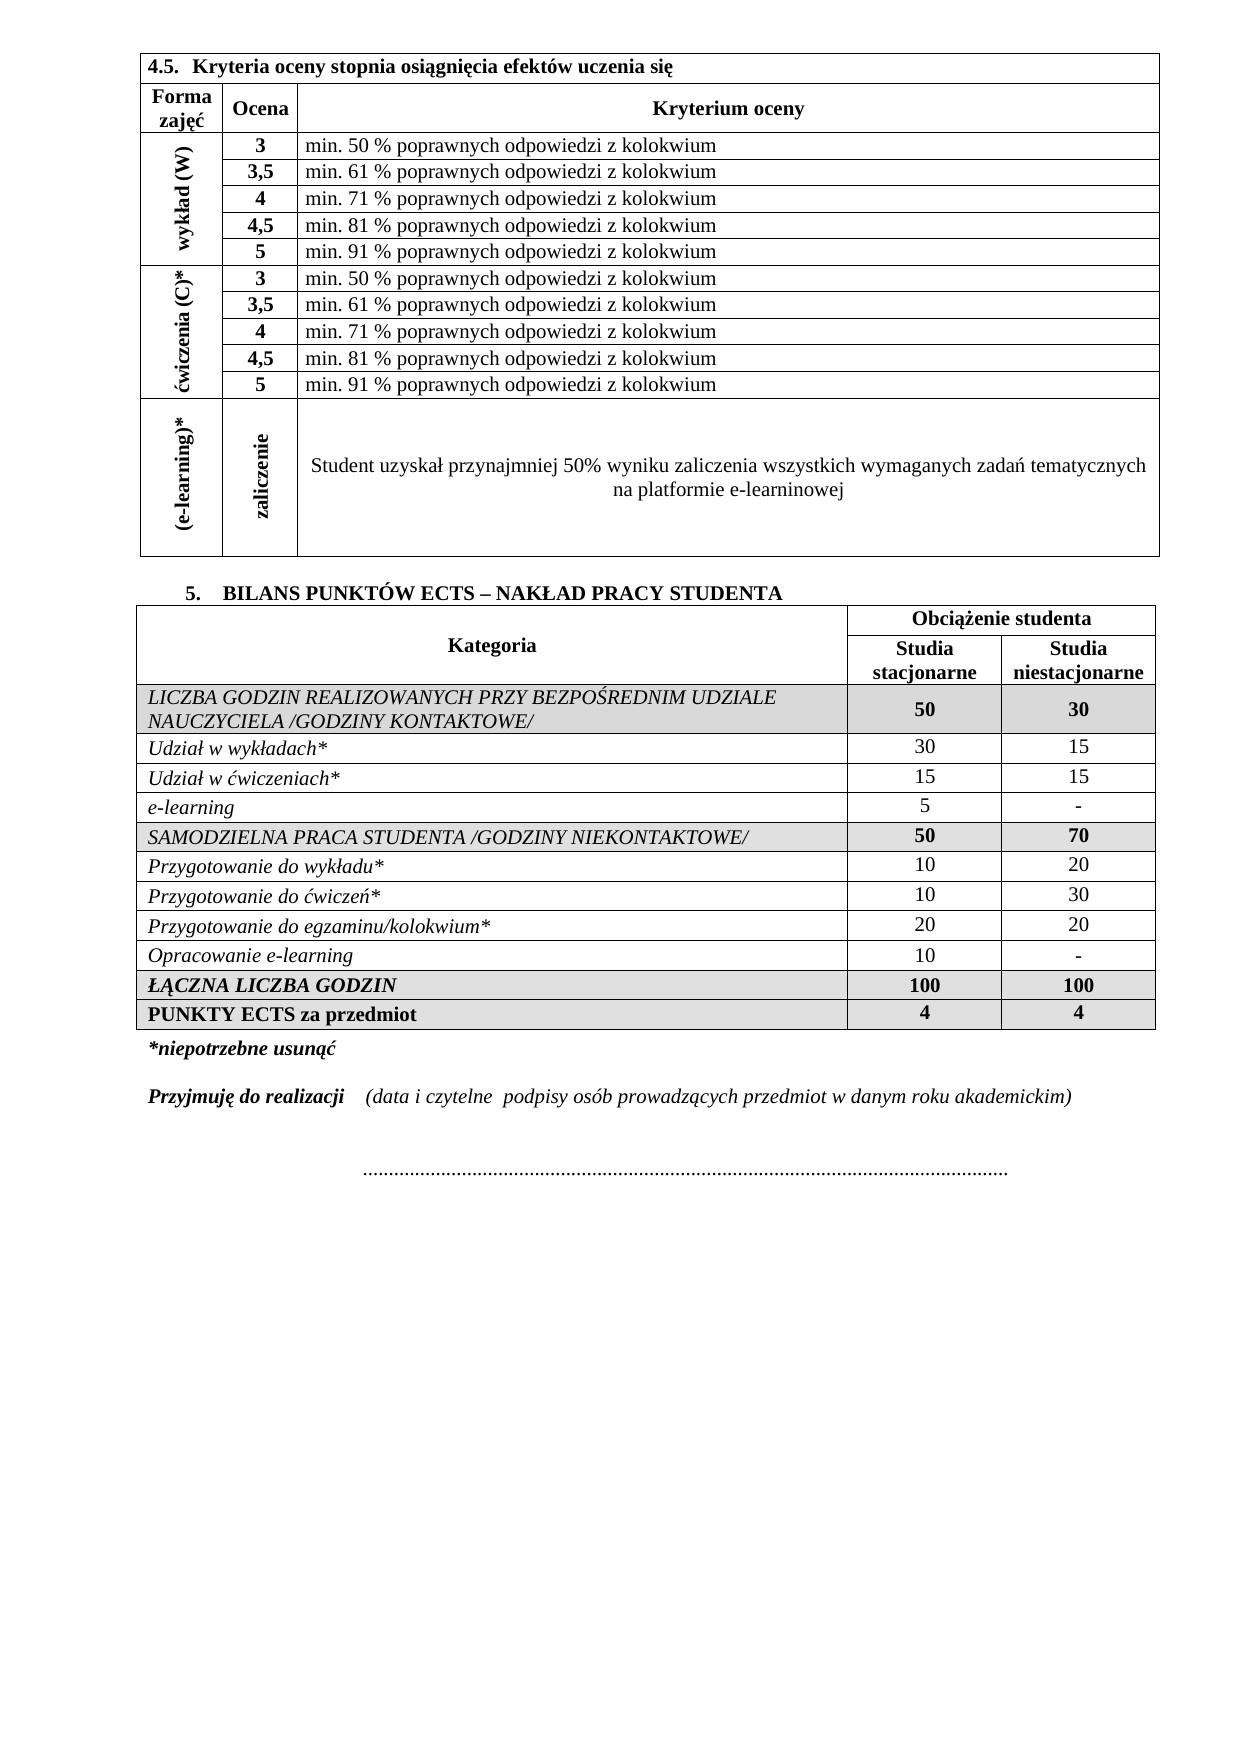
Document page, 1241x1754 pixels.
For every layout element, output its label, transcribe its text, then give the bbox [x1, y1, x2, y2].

table_cell min. 71 % poprawnych odpowiedzi z kolokwium [298, 319, 1159, 344]
table_cell min. 50 % poprawnych odpowiedzi z kolokwium [298, 133, 1159, 158]
table_cell 5 [848, 793, 1001, 822]
table_cell 4 [223, 186, 297, 212]
table_cell Przygotowanie do egzaminu/kolokwium* [137, 911, 847, 940]
table_cell 10 [848, 941, 1001, 969]
table_cell Ocena [223, 84, 297, 132]
table_cell min. 71 % poprawnych odpowiedzi z kolokwium [298, 186, 1159, 212]
table_cell 3,5 [223, 160, 297, 185]
table_cell 50 [848, 685, 1001, 733]
text *niepotrzebne usunąć [148, 1036, 1185, 1060]
table_header Kategoria [137, 606, 847, 684]
table_cell 30 [1002, 685, 1155, 733]
table_cell LICZBA GODZIN REALIZOWANYCH PRZY BEZPOŚREDNIM UDZIALE NAUCZYCIELA /GODZINY KONTAKTOWE/ [137, 685, 847, 733]
table_cell 5 [223, 372, 297, 397]
table_cell 4 [223, 319, 297, 344]
text Przyjmuję do realizacji (data i czytelne podpisy osób prowadzących przedmiot w danym roku akademickim) [148, 1084, 1185, 1108]
table_cell 100 [1002, 971, 1155, 999]
table_cell 3 [223, 133, 297, 158]
table_cell wykład (W) [141, 133, 222, 265]
table_cell Opracowanie e-learning [137, 941, 847, 969]
table_cell 20 [848, 911, 1001, 940]
table_cell e-learning [137, 793, 847, 822]
table_cell min. 81 % poprawnych odpowiedzi z kolokwium [298, 345, 1159, 371]
table_cell 15 [1002, 764, 1155, 792]
table_cell 3,5 [223, 292, 297, 318]
table_cell 10 [848, 852, 1001, 881]
table_header Kryteria oceny stopnia osiągnięcia efektów uczenia się [141, 54, 1159, 83]
table_cell 100 [848, 971, 1001, 999]
table_cell 50 [848, 823, 1001, 851]
table_cell 4 [848, 1000, 1001, 1029]
table_cell 15 [1002, 734, 1155, 762]
table_cell 10 [848, 882, 1001, 910]
table_cell 30 [848, 734, 1001, 762]
table_cell ŁĄCZNA LICZBA GODZIN [137, 971, 847, 999]
table_cell SAMODZIELNA PRACA STUDENTA /GODZINY NIEKONTAKTOWE/ [137, 823, 847, 851]
table_cell zaliczenie [223, 399, 297, 556]
table_cell 20 [1002, 852, 1155, 881]
table_cell min. 61 % poprawnych odpowiedzi z kolokwium [298, 160, 1159, 185]
table_cell 20 [1002, 911, 1155, 940]
table_cell 5 [223, 239, 297, 265]
table_cell min. 91 % poprawnych odpowiedzi z kolokwium [298, 372, 1159, 397]
table_cell Udział w ćwiczeniach* [137, 764, 847, 792]
table_cell Studia niestacjonarne [1002, 636, 1155, 684]
table_cell Student uzyskał przynajmniej 50% wyniku zaliczenia wszystkich wymaganych zadań tematycznych na platformie e-learninowej [298, 399, 1159, 556]
table_cell ćwiczenia (C)* [141, 266, 222, 397]
table_cell 3 [223, 266, 297, 291]
table_cell Forma zajęć [141, 84, 222, 132]
text ............................................................................................................................ [148, 1156, 1185, 1180]
table_cell 15 [848, 764, 1001, 792]
table_cell Przygotowanie do wykładu* [137, 852, 847, 881]
table_cell 30 [1002, 882, 1155, 910]
table_cell 4,5 [223, 213, 297, 238]
table_cell - [1002, 941, 1155, 969]
table_cell 4,5 [223, 345, 297, 371]
table_cell Przygotowanie do ćwiczeń* [137, 882, 847, 910]
table_cell PUNKTY ECTS za przedmiot [137, 1000, 847, 1029]
list BILANS PUNKTÓW ECTS – NAKŁAD PRACY STUDENTA [185, 581, 1187, 605]
table_cell (e-learning)* [141, 399, 222, 556]
table_header Obciążenie studenta [848, 606, 1155, 634]
table_cell min. 61 % poprawnych odpowiedzi z kolokwium [298, 292, 1159, 318]
table_cell min. 50 % poprawnych odpowiedzi z kolokwium [298, 266, 1159, 291]
table_cell Kryterium oceny [298, 84, 1159, 132]
table_cell Udział w wykładach* [137, 734, 847, 762]
table_cell - [1002, 793, 1155, 822]
table_cell min. 91 % poprawnych odpowiedzi z kolokwium [298, 239, 1159, 265]
table_cell 70 [1002, 823, 1155, 851]
table_cell min. 81 % poprawnych odpowiedzi z kolokwium [298, 213, 1159, 238]
table_cell Studia stacjonarne [848, 636, 1001, 684]
table_cell 4 [1002, 1000, 1155, 1029]
